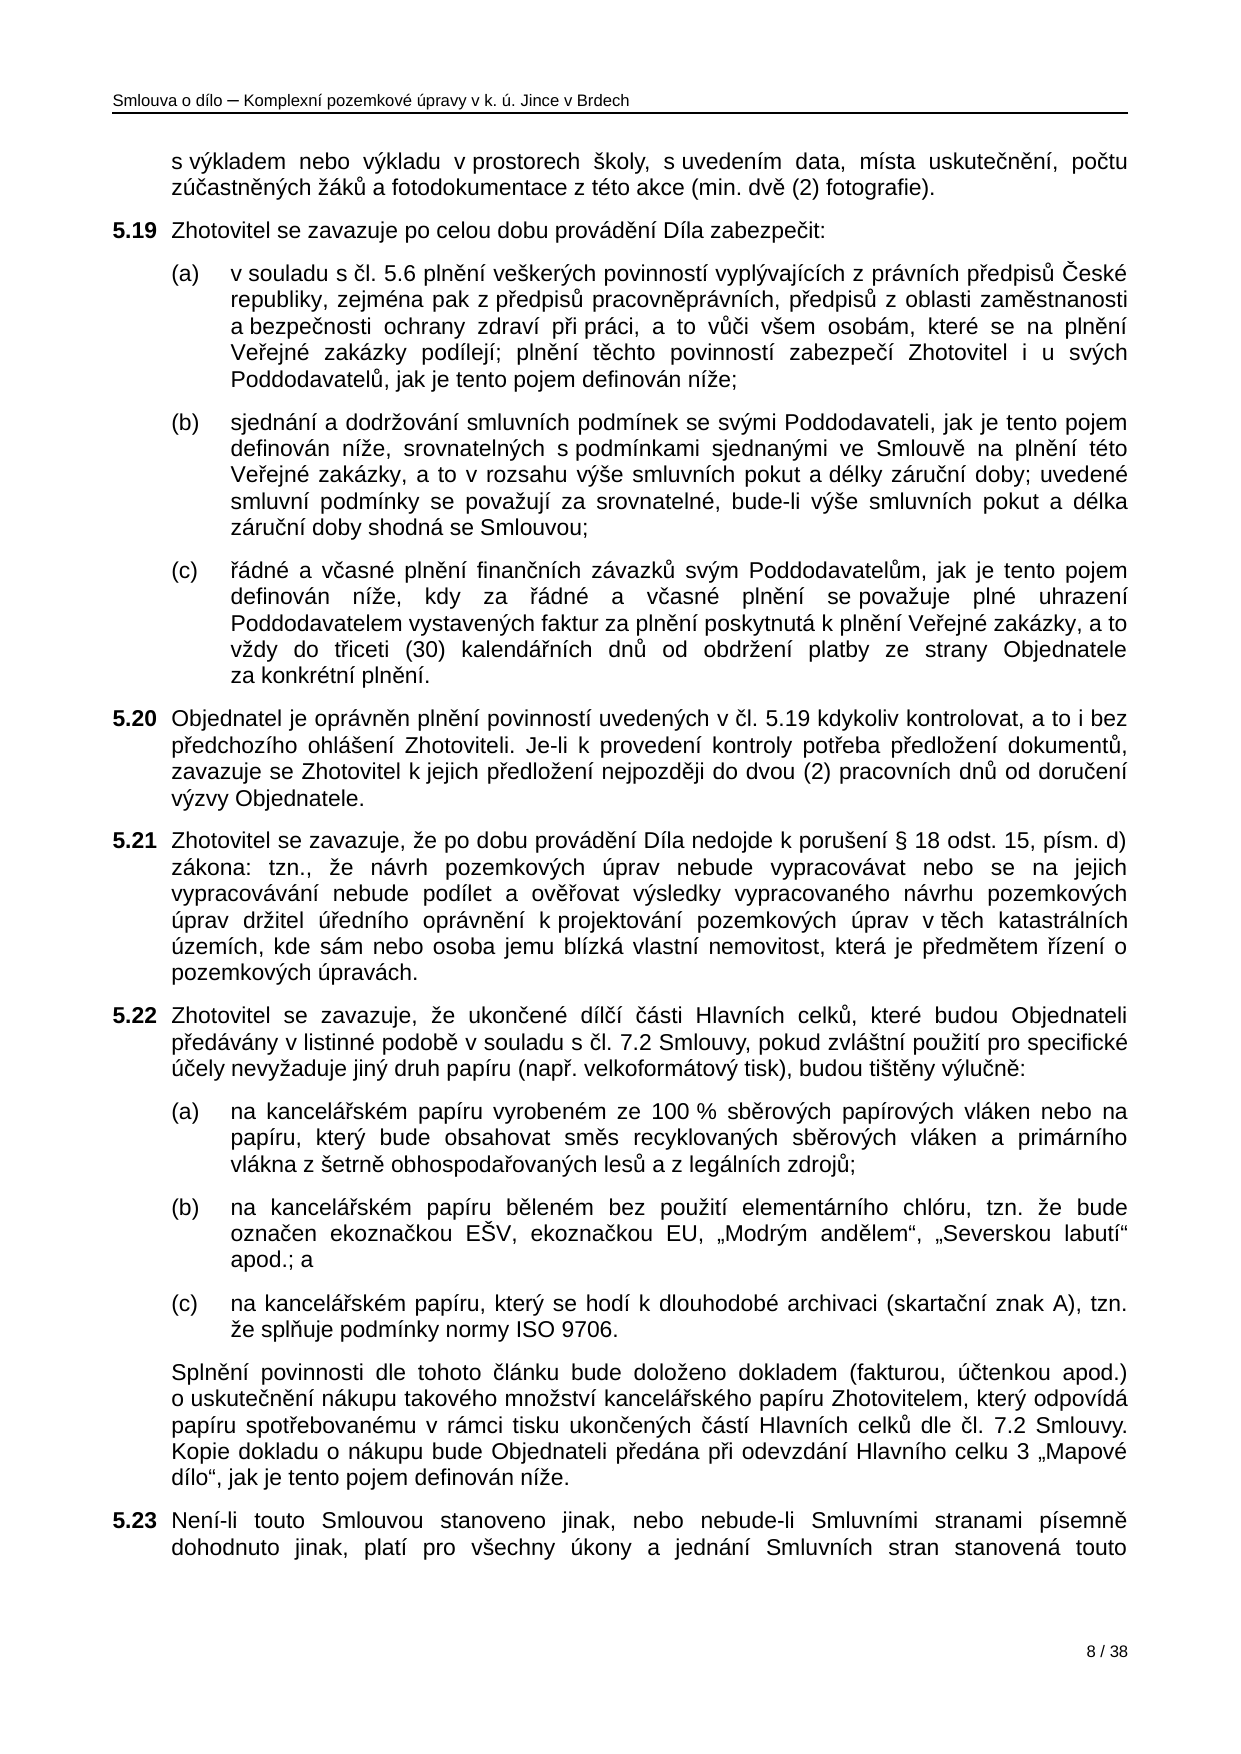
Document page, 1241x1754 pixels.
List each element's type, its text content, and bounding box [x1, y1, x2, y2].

list na kancelářském papíru vyrobeném ze 100 % sběrových papírových vláken nebo na papíru, který bude obsahovat směs recyklovaných sběrových vláken a primárního vlákna z šetrně obhospodařovaných lesů a z legálních zdrojů; [171, 1098, 1128, 1177]
list na kancelářském papíru, který se hodí k dlouhodobé archivaci (skartační znak A), tzn. že splňuje podmínky normy ISO 9706. [171, 1289, 1128, 1342]
text Zhotovitel se zavazuje, že ukončené dílčí části Hlavních celků, které budou Objednateli předávány v listinné podobě v souladu s čl. 7.2 Smlouvy, pokud zvláštní použití pro specifické účely nevyžaduje jiný druh papíru (např. velkoformátový tisk), budou tištěny výlučně: [112, 1002, 1128, 1081]
text Zhotovitel se zavazuje, že po dobu provádění Díla nedojde k porušení § 18 odst. 15, písm. d) zákona: tzn., že návrh pozemkových úprav nebude vypracovávat nebo se na jejich vypracovávání nebude podílet a ověřovat výsledky vypracovaného návrhu pozemkových úprav držitel úředního oprávnění k projektování pozemkových úprav v těch katastrálních územích, kde sám nebo osoba jemu blízká vlastní nemovitost, která je předmětem řízení o pozemkových úpravách. [112, 827, 1128, 986]
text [112, 1507, 1128, 1560]
list v souladu s čl. 5.6 plnění veškerých povinností vyplývajících z právních předpisů České republiky, zejména pak z předpisů pracovněprávních, předpisů z oblasti zaměstnanosti a bezpečnosti ochrany zdraví při práci, a to vůči všem osobám, které se na plnění Veřejné zakázky podílejí; plnění těchto povinností zabezpečí Zhotovitel i u svých Poddodavatelů, jak je tento pojem definován níže; [171, 260, 1128, 392]
text Objednatel je oprávněn plnění povinností uvedených v čl. 5.19 kdykoliv kontrolovat, a to i bez předchozího ohlášení Zhotoviteli. Je-li k provedení kontroly potřeba předložení dokumentů, zavazuje se Zhotovitel k jejich předložení nejpozději do dvou (2) pracovních dnů od doručení výzvy Objednatele. [112, 705, 1128, 811]
list na kancelářském papíru běleném bez použití elementárního chlóru, tzn. že bude označen ekoznačkou EŠV, ekoznačkou EU, „Modrým andělem“, „Severskou labutí“ apod.; a [171, 1194, 1128, 1273]
list Splnění povinnosti dle tohoto článku bude doloženo dokladem (fakturou, účtenkou apod.) o uskutečnění nákupu takového množství kancelářského papíru Zhotovitelem, který odpovídá papíru spotřebovanému v rámci tisku ukončených částí Hlavních celků dle čl. 7.2 Smlouvy. Kopie dokladu o nákupu bude Objednateli předána při odevzdání Hlavního celku 3 „Mapové dílo“, jak je tento pojem definován níže. [171, 1359, 1128, 1491]
text Zhotovitel se zavazuje po celou dobu provádění Díla zabezpečit: [112, 217, 1128, 243]
list řádné a včasné plnění finančních závazků svým Poddodavatelům, jak je tento pojem definován níže, kdy za řádné a včasné plnění se považuje plné uhrazení Poddodavatelem vystavených faktur za plnění poskytnutá k plnění Veřejné zakázky, a to vždy do třiceti (30) kalendářních dnů od obdržení platby ze strany Objednatele za konkrétní plnění. [171, 557, 1128, 689]
list sjednání a dodržování smluvních podmínek se svými Poddodavateli, jak je tento pojem definován níže, srovnatelných s podmínkami sjednanými ve Smlouvě na plnění této Veřejné zakázky, a to v rozsahu výše smluvních pokut a délky záruční doby; uvedené smluvní podmínky se považují za srovnatelné, bude-li výše smluvních pokut a délka záruční doby shodná se Smlouvou; [171, 408, 1128, 540]
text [112, 148, 1128, 200]
